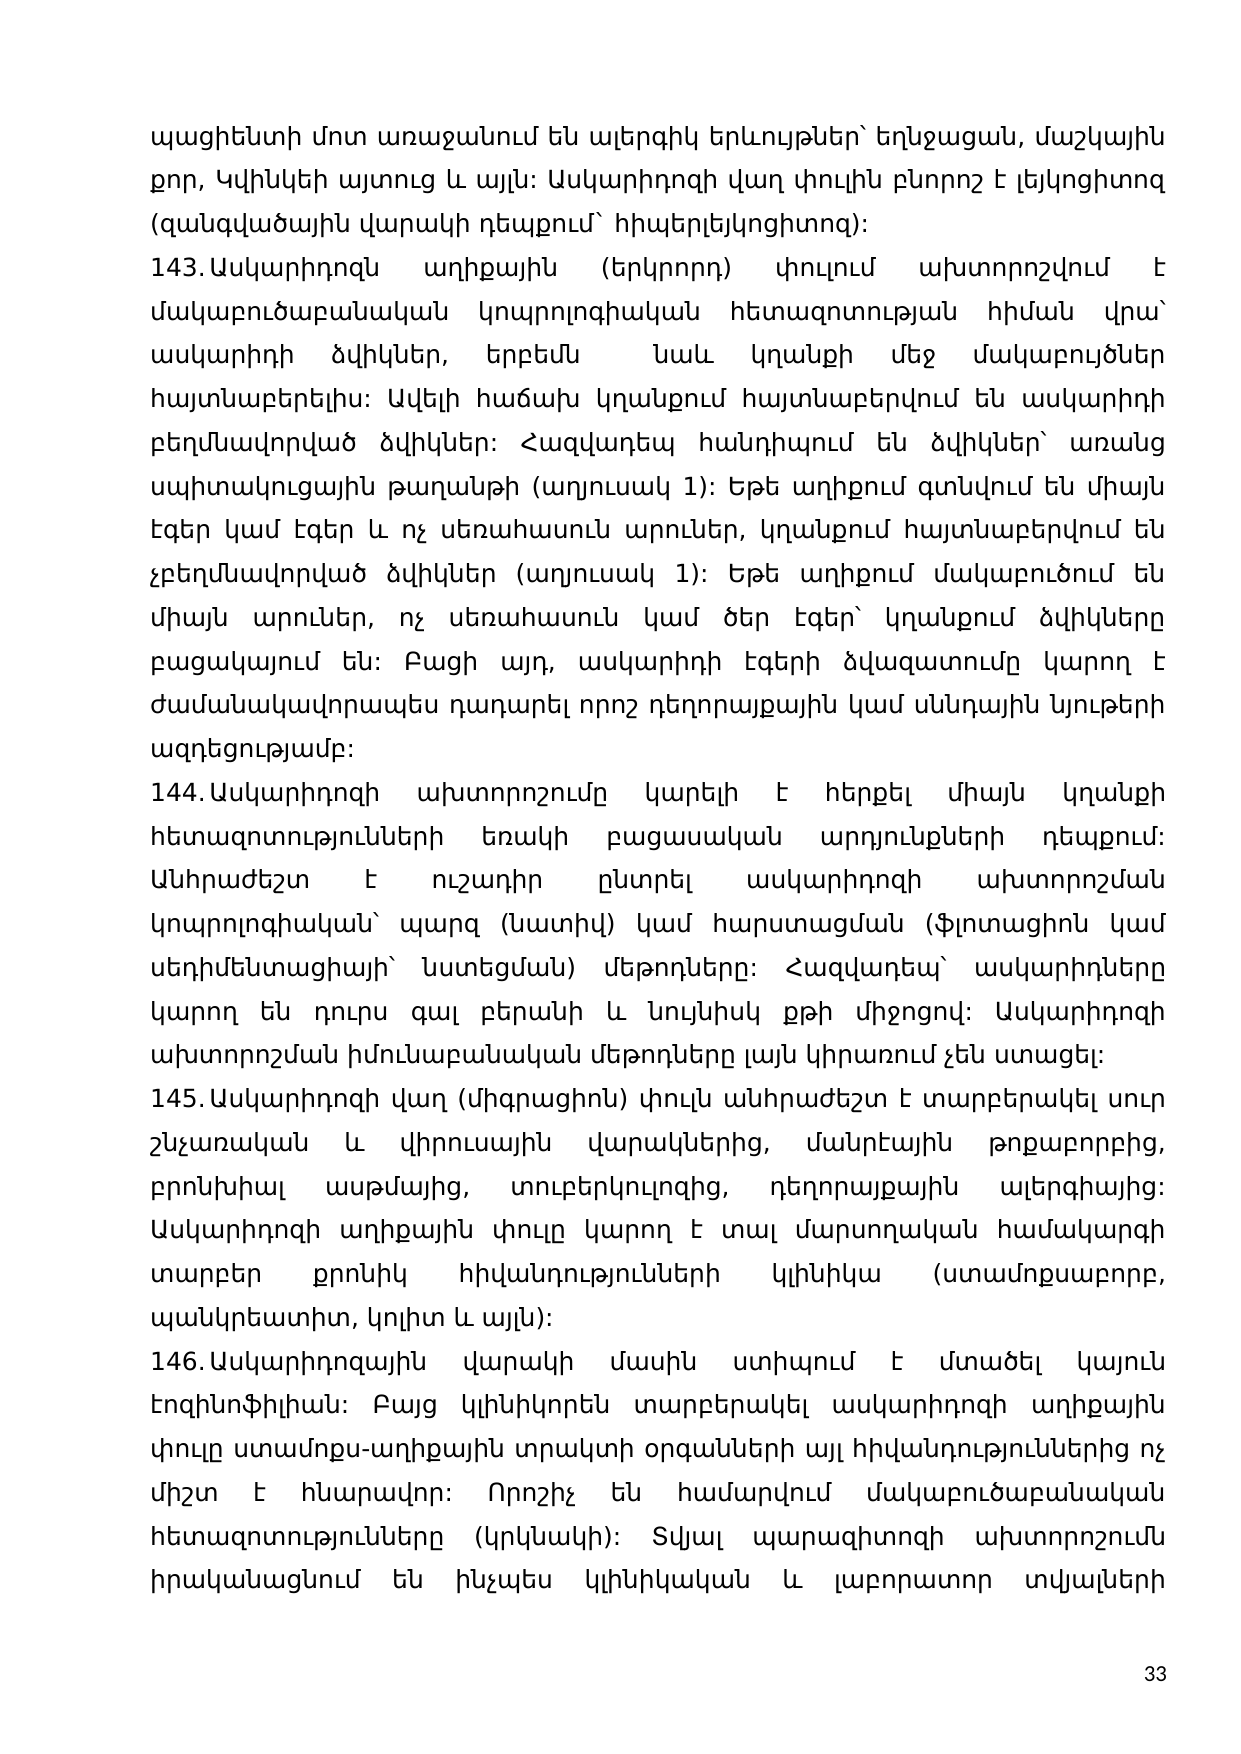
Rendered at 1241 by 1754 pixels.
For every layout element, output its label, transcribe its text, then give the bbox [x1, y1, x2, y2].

list Ասկարիդոզի ախտորոշումը կարելի է հերքել միայն կղանքի հետազոտությունների եռակի բացասական արդյունքների դեպքում: Անհրաժեշտ է ուշադիր ընտրել ասկարիդոզի ախտորոշման կոպրոլոգիական՝ պարզ (նատիվ) կամ հարստացման (ֆլոտացիոն կամ սեդիմենտացիայի՝ նստեցման) մեթոդները: Հազվադեպ՝ ասկարիդները կարող են դուրս գալ բերանի և նույնիսկ քթի միջոցով: Ասկարիդոզի ախտորոշման իմունաբանական մեթոդները լայն կիրառում չեն ստացել: [150, 778, 1167, 1070]
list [150, 1347, 1167, 1595]
list Ասկարիդոզի վաղ (միգրացիոն) փուլն անհրաժեշտ է տարբերակել սուր շնչառական և վիրուսային վարակներից, մանրէային թոքաբորբից, բրոնխիալ ասթմայից, տուբերկուլոզից, դեղորայքային ալերգիայից: Ասկարիդոզի աղիքային փուլը կարող է տալ մարսողական համակարգի տարբեր քրոնիկ հիվանդությունների կլինիկա (ստամոքսաբորբ, պանկրեատիտ, կոլիտ և այլն): [150, 1084, 1167, 1332]
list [150, 122, 1167, 238]
list Ասկարիդոզն աղիքային (երկրորդ) փուլում ախտորոշվում է մակաբուծաբանական կոպրոլոգիական հետազոտության հիման վրա՝ ասկարիդի ձվիկներ, երբեմն նաև կղանքի մեջ մակաբույծներ հայտնաբերելիս: Ավելի հաճախ կղանքում հայտնաբերվում են ասկարիդի բեղմնավորված ձվիկներ: Հազվադեպ հանդիպում են ձվիկներ՝ առանց սպիտակուցային թաղանթի (աղյուսակ 1): Եթե աղիքում գտնվում են միայն էգեր կամ էգեր և ոչ սեռահասուն արուներ, կղանքում հայտնաբերվում են չբեղմնավորված ձվիկներ (աղյուսակ 1): Եթե աղիքում մակաբուծում են միայն արուներ, ոչ սեռահասուն կամ ծեր էգեր՝ կղանքում ձվիկները բացակայում են: Բացի այդ, ասկարիդի էգերի ձվազատումը կարող է ժամանակավորապես դադարել որոշ դեղորայքային կամ սննդային նյութերի ազդեցությամբ: [150, 253, 1167, 763]
